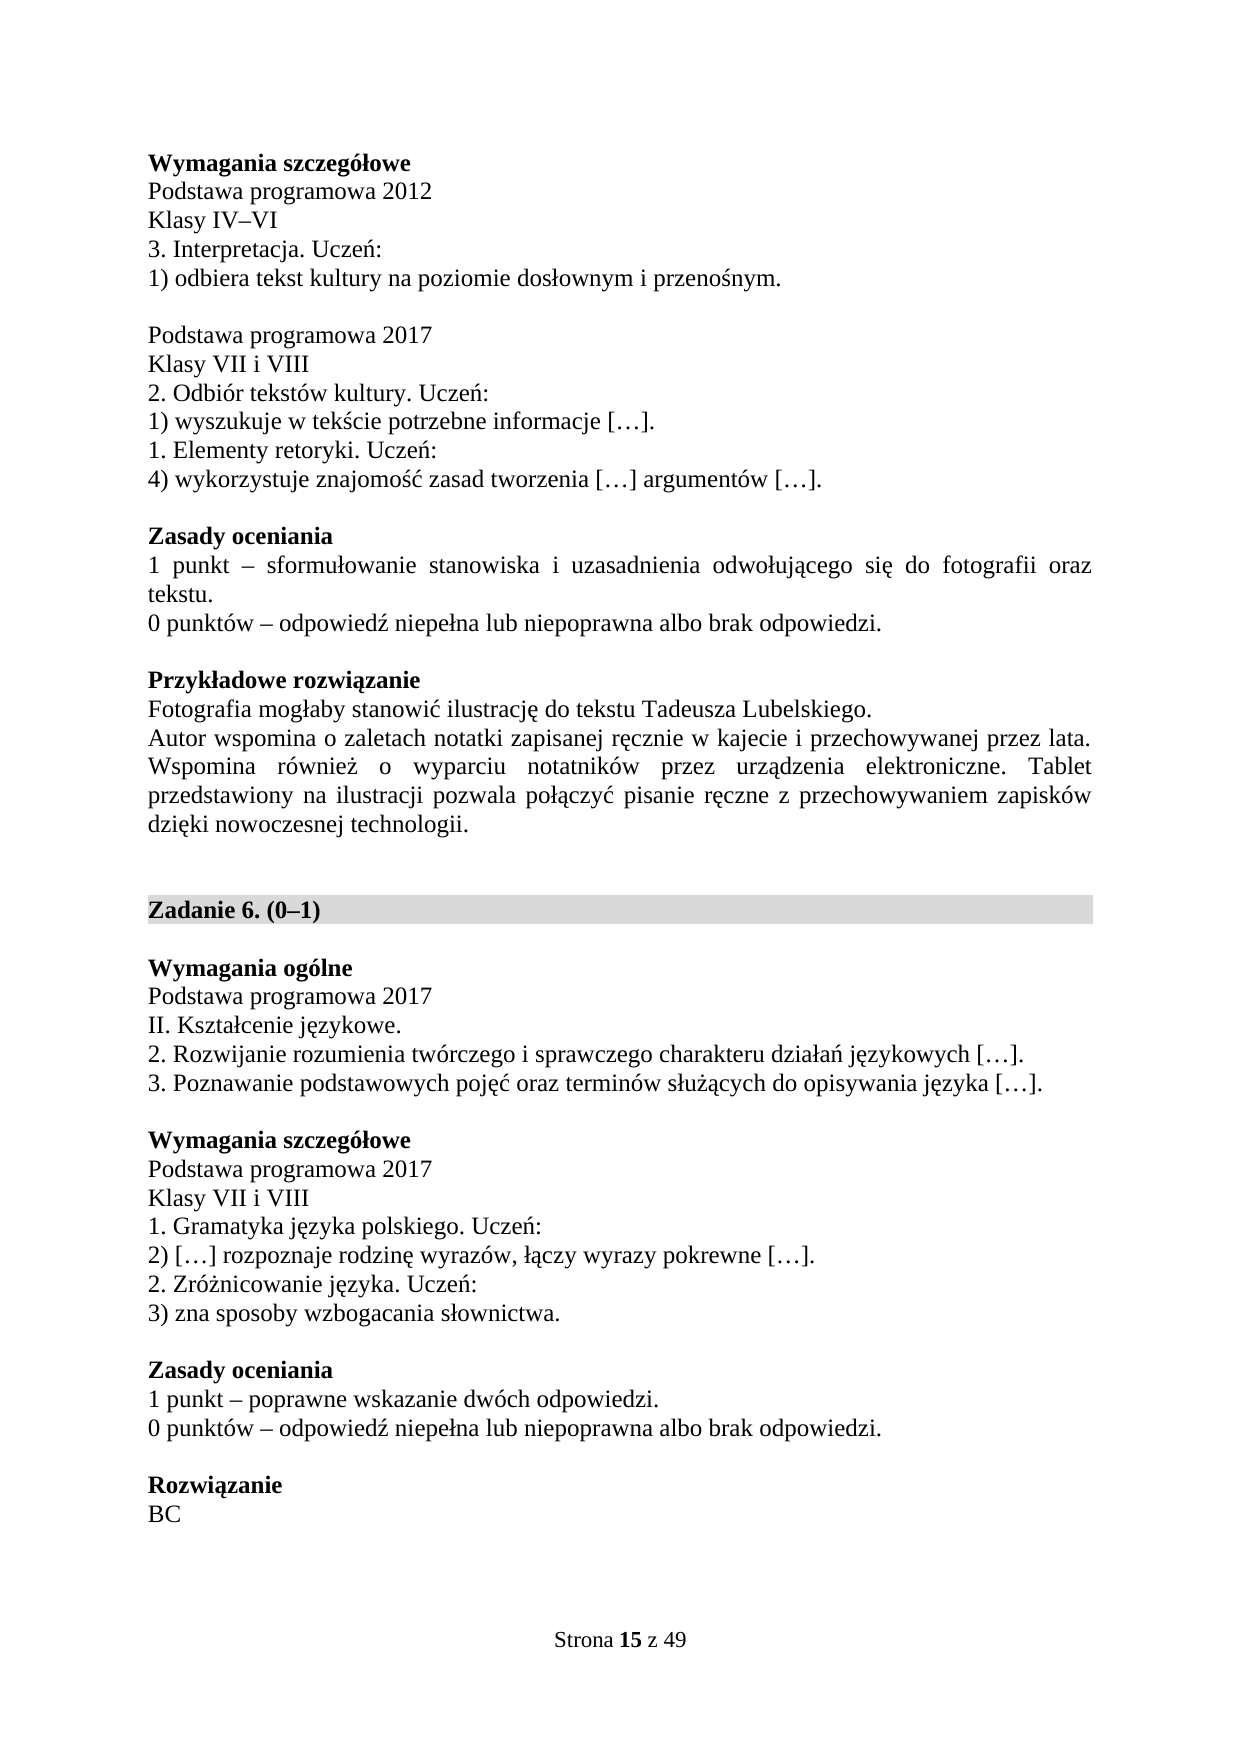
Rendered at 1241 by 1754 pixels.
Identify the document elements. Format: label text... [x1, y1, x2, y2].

text Wymagania szczegółowe [148, 1125, 1093, 1154]
text 1. Gramatyka języka polskiego. Uczeń: [148, 1211, 1093, 1240]
text Rozwiązanie [148, 1470, 1093, 1499]
text Klasy VII i VIII [148, 1183, 1093, 1211]
text 2. Zróżnicowanie języka. Uczeń: [148, 1269, 1093, 1298]
text 0 punktów – odpowiedź niepełna lub niepoprawna albo brak odpowiedzi. [148, 608, 1093, 636]
text 4) wykorzystuje znajomość zasad tworzenia […] argumentów […]. [148, 464, 1093, 493]
text Podstawa programowa 2017 [148, 320, 1093, 349]
text II. Kształcenie językowe. [148, 1010, 1093, 1039]
text Autor wspomina o zaletach notatki zapisanej ręcznie w kajecie i przechowywanej przez lata. Wspomina również o wyparciu notatników przez urządzenia elektroniczne. Tablet przedstawiony na ilustracji pozwala połączyć pisanie ręczne z przechowywaniem zapisków dzięki nowoczesnej technologii. [148, 723, 1093, 838]
text 2. Odbiór tekstów kultury. Uczeń: [148, 378, 1093, 406]
text 1. Elementy retoryki. Uczeń: [148, 435, 1093, 464]
text 2. Rozwijanie rozumienia twórczego i sprawczego charakteru działań językowych […]. [148, 1039, 1093, 1068]
text 3) zna sposoby wzbogacania słownictwa. [148, 1298, 1093, 1326]
text Klasy IV–VI [148, 205, 1093, 234]
text Podstawa programowa 2012 [148, 176, 1093, 205]
text 3. Interpretacja. Uczeń: [148, 234, 1093, 263]
text Przykładowe rozwiązanie [148, 665, 1093, 694]
text Zadanie 6. (0–1) [148, 895, 1093, 924]
text 1) odbiera tekst kultury na poziomie dosłownym i przenośnym. [148, 263, 1093, 291]
text 1 punkt – sformułowanie stanowiska i uzasadnienia odwołującego się do fotografii oraz tekstu. [148, 550, 1093, 608]
text BC [148, 1499, 1093, 1528]
text Wymagania szczegółowe [148, 148, 1093, 176]
text 3. Poznawanie podstawowych pojęć oraz terminów służących do opisywania języka […]. [148, 1068, 1093, 1096]
text Podstawa programowa 2017 [148, 981, 1093, 1010]
text Fotografia mogłaby stanowić ilustrację do tekstu Tadeusza Lubelskiego. [148, 694, 1093, 723]
text Zasady oceniania [148, 521, 1093, 550]
text 1) wyszukuje w tekście potrzebne informacje […]. [148, 406, 1093, 435]
text 0 punktów – odpowiedź niepełna lub niepoprawna albo brak odpowiedzi. [148, 1413, 1093, 1441]
text Podstawa programowa 2017 [148, 1154, 1093, 1183]
text Klasy VII i VIII [148, 349, 1093, 378]
text 2) […] rozpoznaje rodzinę wyrazów, łączy wyrazy pokrewne […]. [148, 1240, 1093, 1269]
text 1 punkt – poprawne wskazanie dwóch odpowiedzi. [148, 1384, 1093, 1413]
text Wymagania ogólne [148, 953, 1093, 981]
text Zasady oceniania [148, 1355, 1093, 1384]
